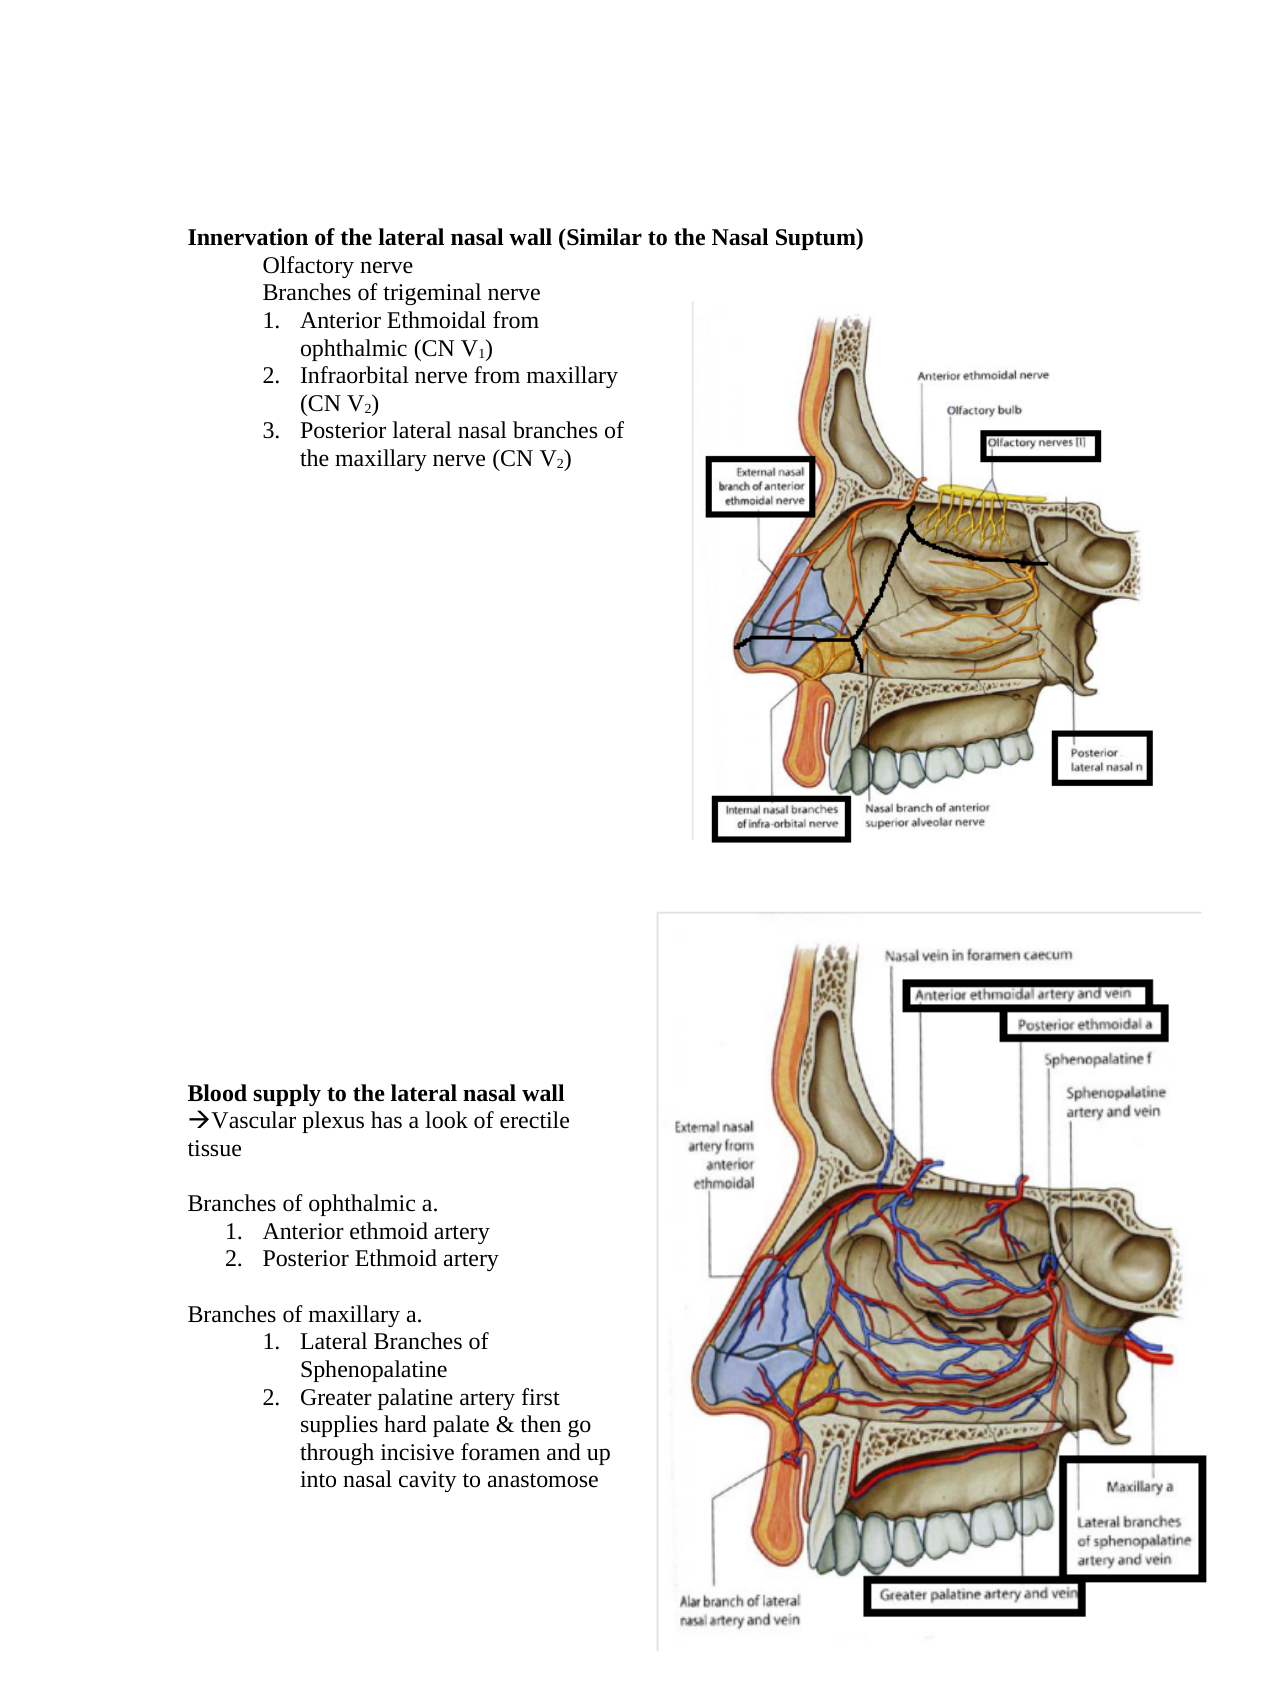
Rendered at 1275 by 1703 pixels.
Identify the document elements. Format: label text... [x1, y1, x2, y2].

text Branches of maxillary a. [187, 1300, 643, 1327]
list Anterior Ethmoidal from ophthalmic (CN V1) [262, 306, 643, 361]
picture [643, 301, 1185, 852]
picture [643, 907, 1241, 1661]
list Lateral Branches of Sphenopalatine [262, 1327, 643, 1382]
list Anterior ethmoid artery [225, 1217, 643, 1244]
text Olfactory nerve [187, 251, 1106, 278]
text Innervation of the lateral nasal wall (Similar to the Nasal Suptum) [187, 223, 1106, 251]
list Greater palatine artery first supplies hard palate & then go through incisive foramen and up into nasal cavity to anastomose [262, 1382, 643, 1493]
list Infraorbital nerve from maxillary (CN V2) [262, 361, 643, 416]
text Branches of ophthalmic a. [187, 1189, 643, 1217]
text Vascular plexus has a look of erectile tissue [187, 1106, 643, 1162]
list Posterior lateral nasal branches of the maxillary nerve (CN V2) [262, 416, 643, 472]
text Blood supply to the lateral nasal wall [187, 1079, 643, 1106]
list Posterior Ethmoid artery [225, 1244, 643, 1272]
text Branches of trigeminal nerve [187, 278, 1106, 306]
